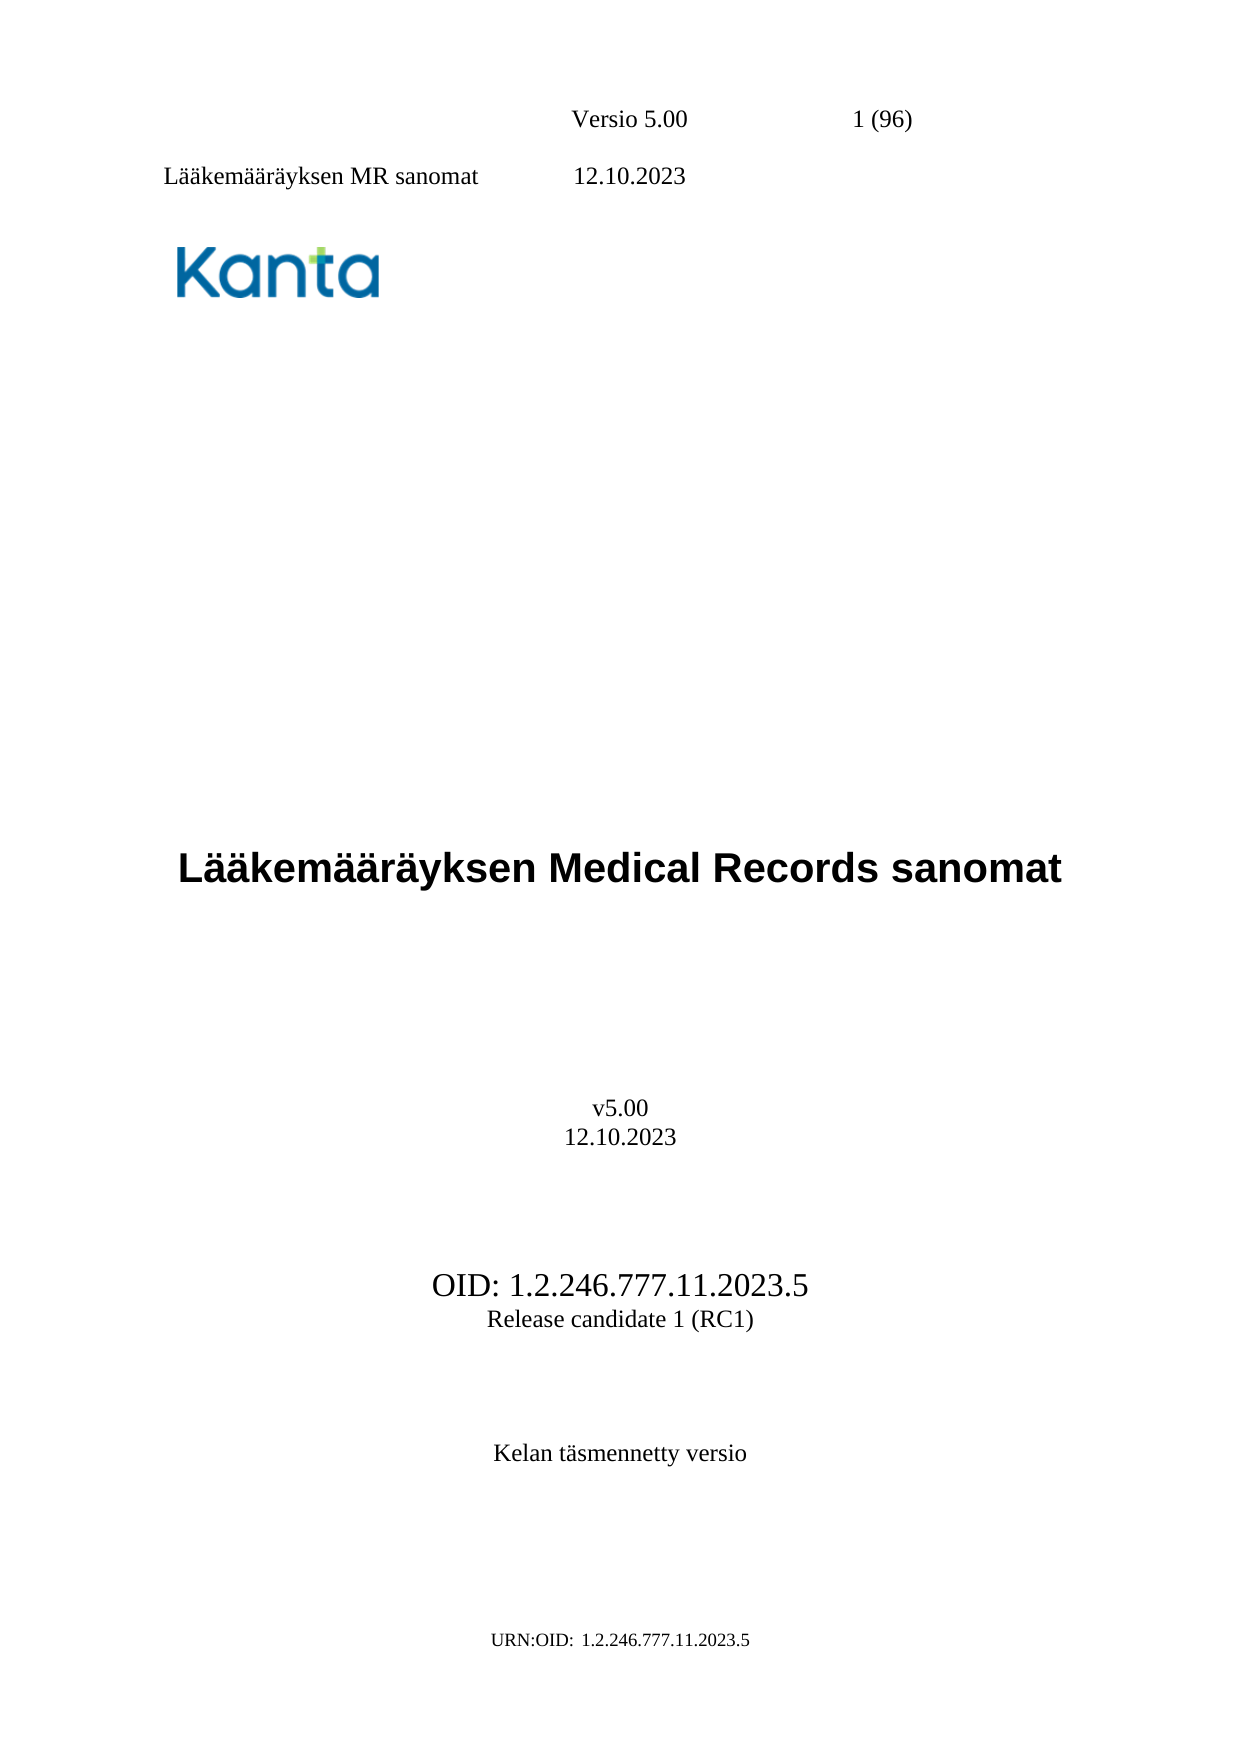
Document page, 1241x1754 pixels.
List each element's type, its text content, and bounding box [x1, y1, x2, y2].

text 12.10.2023 [118, 1122, 1122, 1150]
text Release candidate 1 (RC1) [118, 1304, 1122, 1332]
text OID: 1.2.246.777.11.2023.5 [118, 1265, 1122, 1304]
text Kelan täsmennetty versio [118, 1438, 1122, 1467]
text v5.00 [118, 1093, 1122, 1122]
picture [177, 247, 379, 298]
text Lääkemääräyksen Medical Records sanomat [118, 844, 1122, 892]
